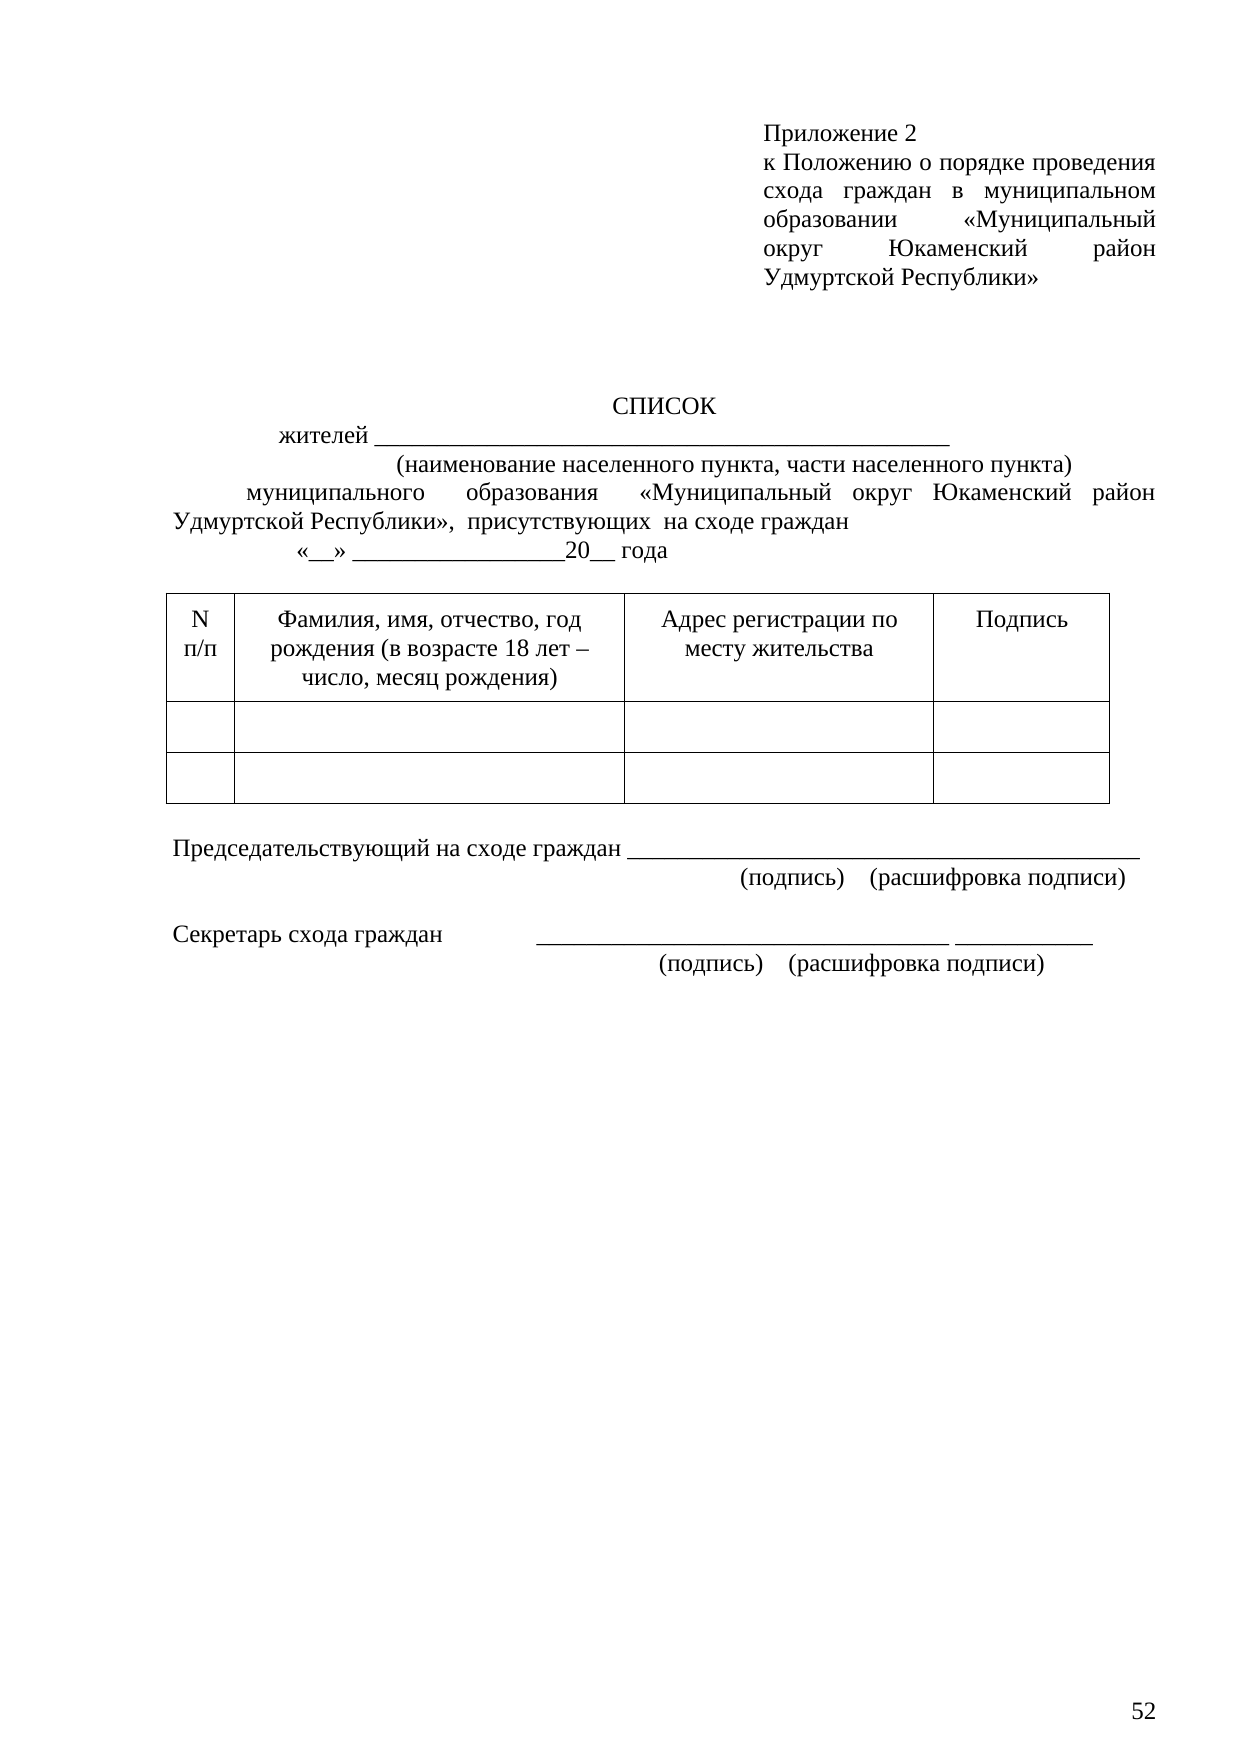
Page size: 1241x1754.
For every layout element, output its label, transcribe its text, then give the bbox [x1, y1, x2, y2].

table_cell [934, 702, 1109, 752]
table_header N п/п [167, 594, 234, 701]
table_header Фамилия, имя, отчество, год рождения (в возрасте 18 лет –число, месяц рождения) [235, 594, 624, 701]
table_header Адрес регистрации по месту жительства [625, 594, 933, 701]
text «__» _________________20__ года [172, 535, 1156, 564]
text жителей ______________________________________________ [172, 420, 1156, 449]
table_cell [235, 753, 624, 803]
text (подпись) (расшифровка подписи) [172, 948, 1156, 977]
text Секретарь схода граждан _________________________________ ___________ [172, 919, 1156, 948]
text (наименование населенного пункта, части населенного пункта) [172, 449, 1156, 477]
text к Положению о порядке проведения схода граждан в муниципальном образовании «Муниципальный округ Юкаменский район Удмуртской Республики» [763, 147, 1156, 291]
text Председательствующий на сходе граждан _________________________________________ [172, 833, 1156, 862]
text Приложение 2 [763, 118, 1156, 147]
text муниципального образования «Муниципальный округ Юкаменский район Удмуртской Республики», присутствующих на сходе граждан [172, 477, 1156, 535]
table_cell [625, 753, 933, 803]
table_cell [235, 702, 624, 752]
table_cell [167, 753, 234, 803]
table_cell [167, 702, 234, 752]
text (подпись) (расшифровка подписи) [172, 862, 1156, 890]
table_header Подпись [934, 594, 1109, 701]
table_cell [625, 702, 933, 752]
table_cell [934, 753, 1109, 803]
text СПИСОК [172, 391, 1156, 420]
